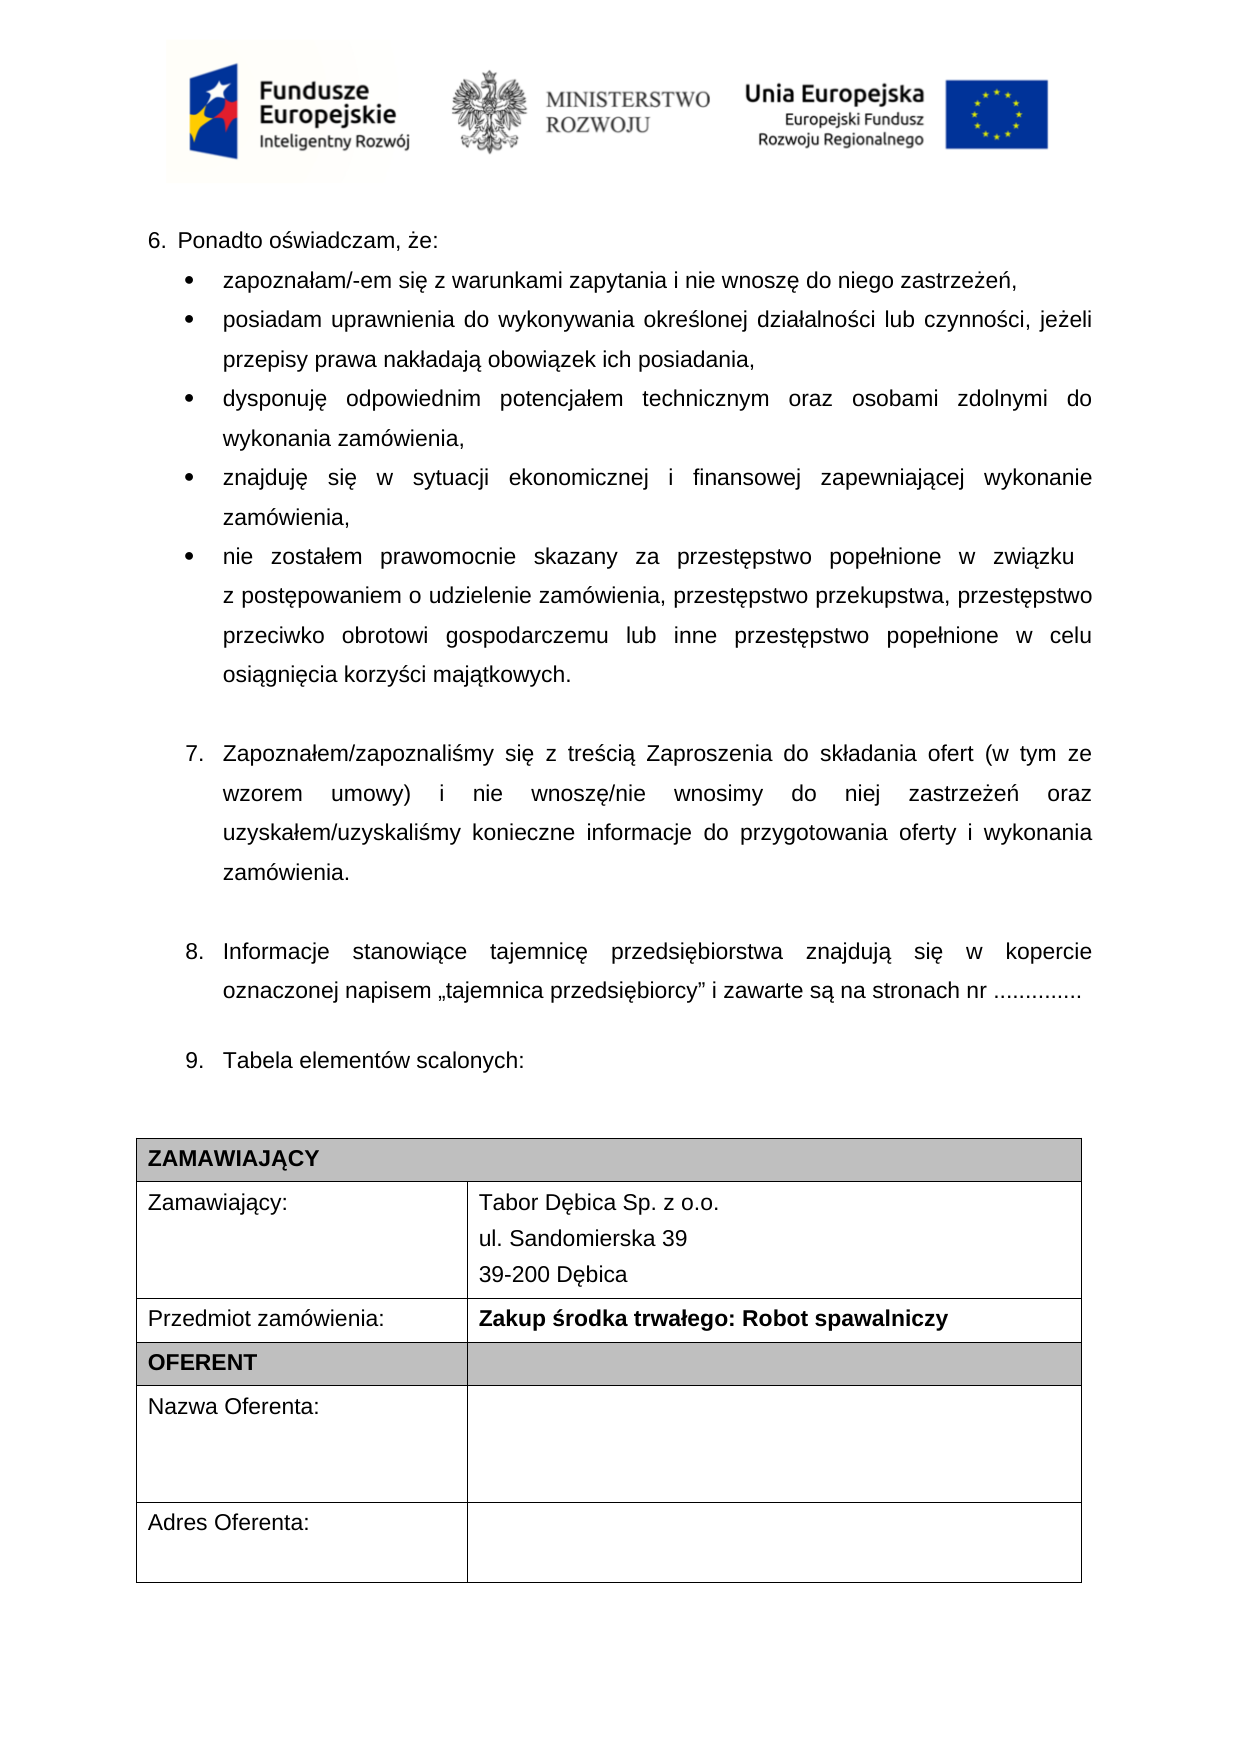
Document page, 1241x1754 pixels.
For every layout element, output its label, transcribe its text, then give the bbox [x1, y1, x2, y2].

picture [147, 29, 1093, 200]
table_cell Tabor Dębica Sp. z o.o. ul. Sandomierska 39 39-200 Dębica [468, 1182, 1081, 1298]
list Zapoznałem/zapoznaliśmy się z treścią Zaproszenia do składania ofert (w tym ze wzorem umowy) i nie wnoszę/nie wnosimy do niej zastrzeżeń oraz uzyskałem/uzyskaliśmy konieczne informacje do przygotowania oferty i wykonania zamówienia. [185, 740, 1093, 885]
list Informacje stanowiące tajemnicę przedsiębiorstwa znajdują się w kopercie oznaczonej napisem „tajemnica przedsiębiorcy” i zawarte są na stronach nr .............. [185, 938, 1093, 1004]
table_header [467, 1139, 1081, 1181]
table_cell [468, 1343, 1081, 1385]
table_header ZAMAWIAJĄCY [137, 1139, 467, 1181]
list nie zostałem prawomocnie skazany za przestępstwo popełnione w związku z postępowaniem o udzielenie zamówienia, przestępstwo przekupstwa, przestępstwo przeciwko obrotowi gospodarczemu lub inne przestępstwo popełnione w celu osiągnięcia korzyści majątkowych. [185, 543, 1093, 688]
table_cell [468, 1503, 1081, 1582]
list Tabela elementów scalonych: [185, 1047, 1093, 1073]
table_cell [468, 1386, 1081, 1502]
table_cell Przedmiot zamówienia: [137, 1299, 467, 1342]
table_cell Nazwa Oferenta: [137, 1386, 467, 1502]
table_cell OFERENT [137, 1343, 467, 1385]
table_cell Zakup środka trwałego: Robot spawalniczy [468, 1299, 1081, 1342]
list zapoznałam/-em się z warunkami zapytania i nie wnoszę do niego zastrzeżeń, [185, 267, 1093, 293]
list znajduję się w sytuacji ekonomicznej i finansowej zapewniającej wykonanie zamówienia, [185, 464, 1093, 530]
table_cell Adres Oferenta: [137, 1503, 467, 1582]
list posiadam uprawnienia do wykonywania określonej działalności lub czynności, jeżeli przepisy prawa nakładają obowiązek ich posiadania, [185, 306, 1093, 372]
list dysponuję odpowiednim potencjałem technicznym oraz osobami zdolnymi do wykonania zamówienia, [185, 385, 1093, 451]
table_cell Zamawiający: [137, 1182, 467, 1298]
list Ponadto oświadczam, że: [148, 227, 1093, 253]
